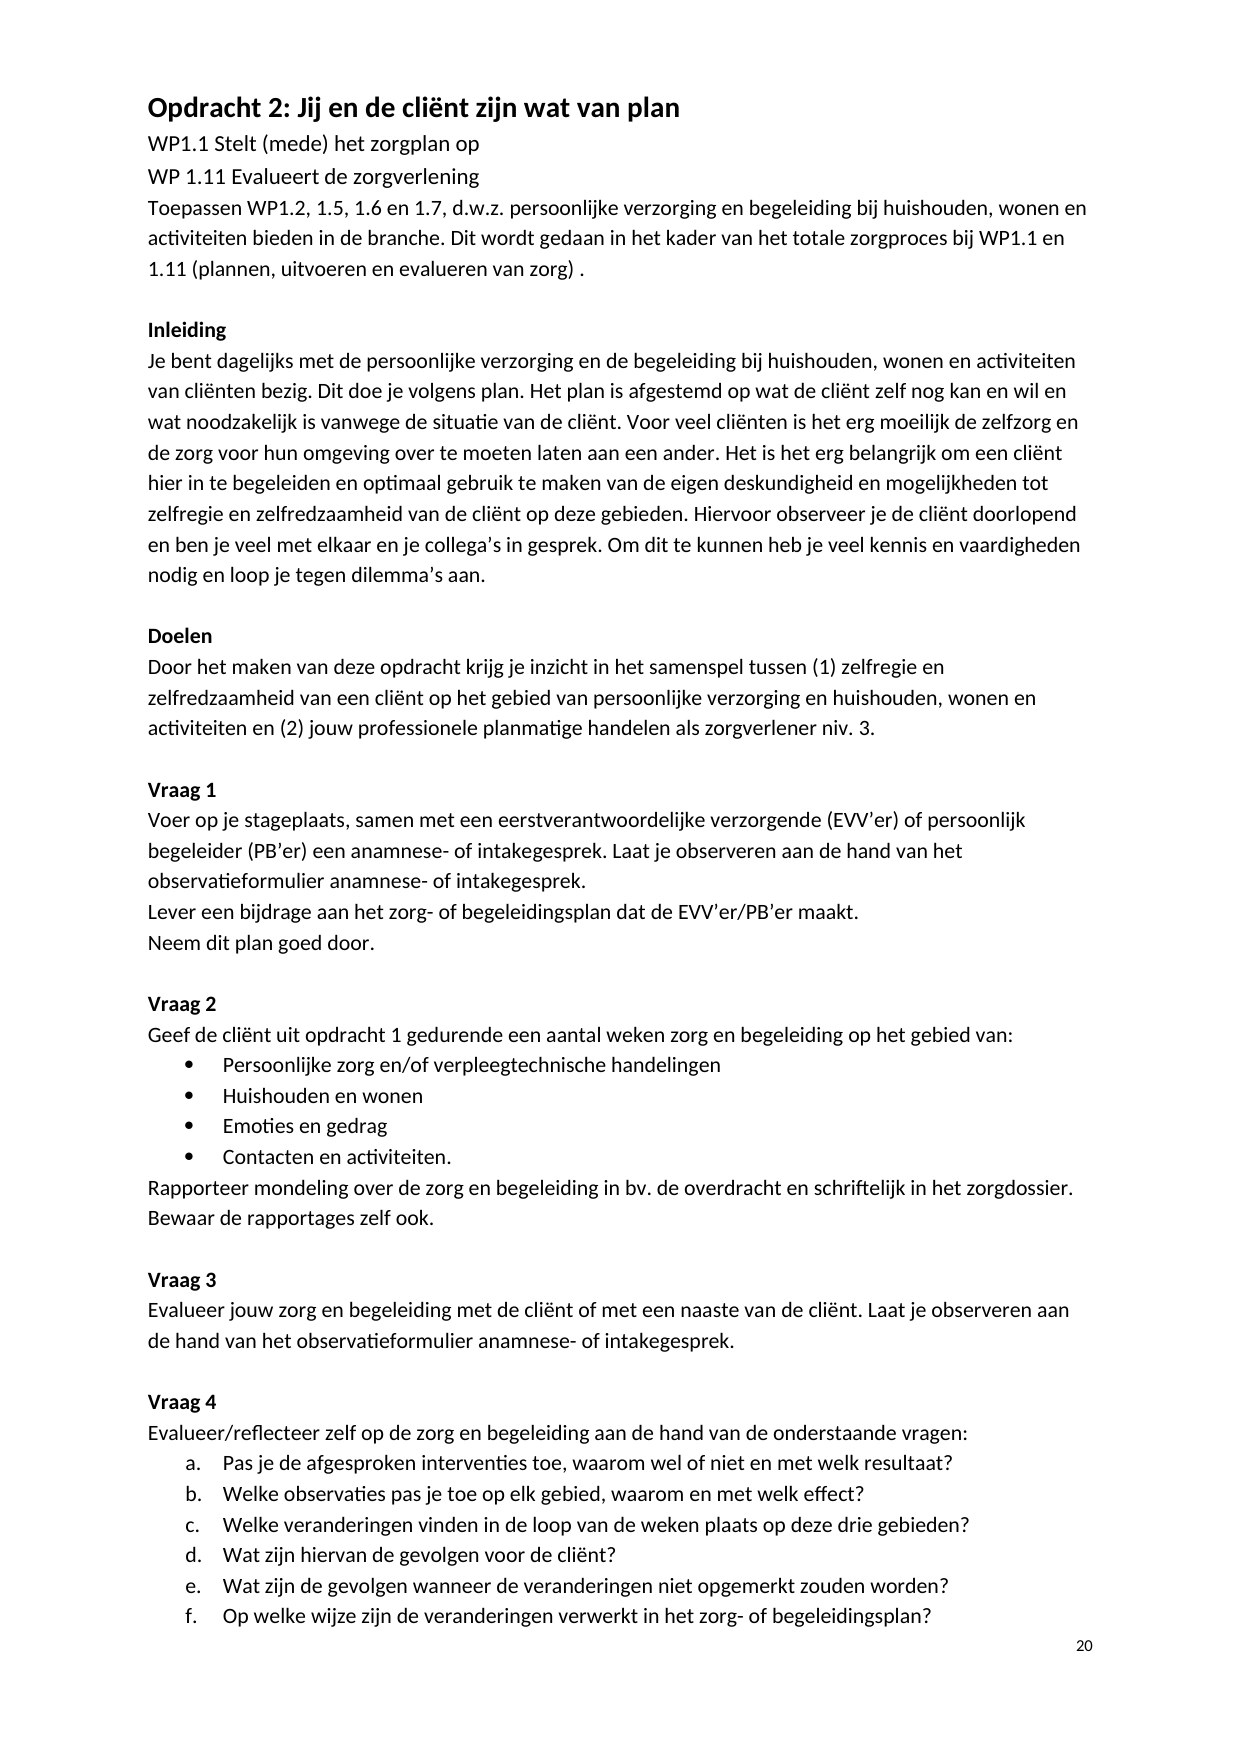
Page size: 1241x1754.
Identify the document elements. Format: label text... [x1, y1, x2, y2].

text Toepassen WP1.2, 1.5, 1.6 en 1.7, d.w.z. persoonlijke verzorging en begeleiding bij huishouden, wonen en activiteiten bieden in de branche. Dit wordt gedaan in het kader van het totale zorgproces bij WP1.1 en 1.11 (plannen, uitvoeren en evalueren van zorg) . [148, 194, 1092, 282]
text WP 1.11 Evalueert de zorgverlening [148, 162, 1092, 190]
text Geef de cliënt uit opdracht 1 gedurende een aantal weken zorg en begeleiding op het gebied van: [148, 1021, 1092, 1047]
text Door het maken van deze opdracht krijg je inzicht in het samenspel tussen (1) zelfregie en zelfredzaamheid van een cliënt op het gebied van persoonlijke verzorging en huishouden, wonen en activiteiten en (2) jouw professionele planmatige handelen als zorgverlener niv. 3. [148, 653, 1092, 741]
list Op welke wijze zijn de veranderingen verwerkt in het zorg- of begeleidingsplan? [185, 1603, 1092, 1629]
text Evalueer/reflecteer zelf op de zorg en begeleiding aan de hand van de onderstaande vragen: [148, 1419, 1092, 1446]
text Vraag 3 [148, 1266, 1092, 1292]
text Neem dit plan goed door. [148, 929, 1092, 956]
text WP1.1 Stelt (mede) het zorgplan op [148, 129, 1092, 158]
text Bewaar de rapportages zelf ook. [148, 1204, 1092, 1231]
list Welke observaties pas je toe op elk gebied, waarom en met welk effect? [185, 1480, 1092, 1507]
list Wat zijn de gevolgen wanneer de veranderingen niet opgemerkt zouden worden? [185, 1572, 1092, 1599]
list Welke veranderingen vinden in de loop van de weken plaats op deze drie gebieden? [185, 1511, 1092, 1537]
text Lever een bijdrage aan het zorg- of begeleidingsplan dat de EVV’er/PB’er maakt. [148, 898, 1092, 925]
text Doelen [148, 623, 1092, 649]
text Inleiding [148, 316, 1092, 343]
text Vraag 4 [148, 1388, 1092, 1415]
text Rapporteer mondeling over de zorg en begeleiding in bv. de overdracht en schriftelijk in het zorgdossier. [148, 1174, 1092, 1201]
list Emoties en gedrag [185, 1113, 1092, 1139]
text Vraag 1 [148, 776, 1092, 802]
text Vraag 2 [148, 990, 1092, 1017]
list Persoonlijke zorg en/of verpleegtechnische handelingen [185, 1051, 1092, 1078]
list Pas je de afgesproken interventies toe, waarom wel of niet en met welk resultaat? [185, 1449, 1092, 1476]
text Evalueer jouw zorg en begeleiding met de cliënt of met een naaste van de cliënt. Laat je observeren aan de hand van het observatieformulier anamnese- of intakegesprek. [148, 1296, 1092, 1354]
list Huishouden en wonen [185, 1082, 1092, 1109]
text Opdracht 2: Jij en de cliënt zijn wat van plan [148, 89, 1092, 124]
text Je bent dagelijks met de persoonlijke verzorging en de begeleiding bij huishouden, wonen en activiteiten van cliënten bezig. Dit doe je volgens plan. Het plan is afgestemd op wat de cliënt zelf nog kan en wil en wat noodzakelijk is vanwege de situatie van de cliënt. Voor veel cliënten is het erg moeilijk de zelfzorg en de zorg voor hun omgeving over te moeten laten aan een ander. Het is het erg belangrijk om een cliënt hier in te begeleiden en optimaal gebruik te maken van de eigen deskundigheid en mogelijkheden tot zelfregie en zelfredzaamheid van de cliënt op deze gebieden. Hiervoor observeer je de cliënt doorlopend en ben je veel met elkaar en je collega’s in gesprek. Om dit te kunnen heb je veel kennis en vaardigheden nodig en loop je tegen dilemma’s aan. [148, 347, 1092, 588]
text Voer op je stageplaats, samen met een eerstverantwoordelijke verzorgende (EVV’er) of persoonlijk begeleider (PB’er) een anamnese- of intakegesprek. Laat je observeren aan de hand van het observatieformulier anamnese- of intakegesprek. [148, 806, 1092, 894]
list Wat zijn hiervan de gevolgen voor de cliënt? [185, 1541, 1092, 1568]
list Contacten en activiteiten. [185, 1143, 1092, 1170]
